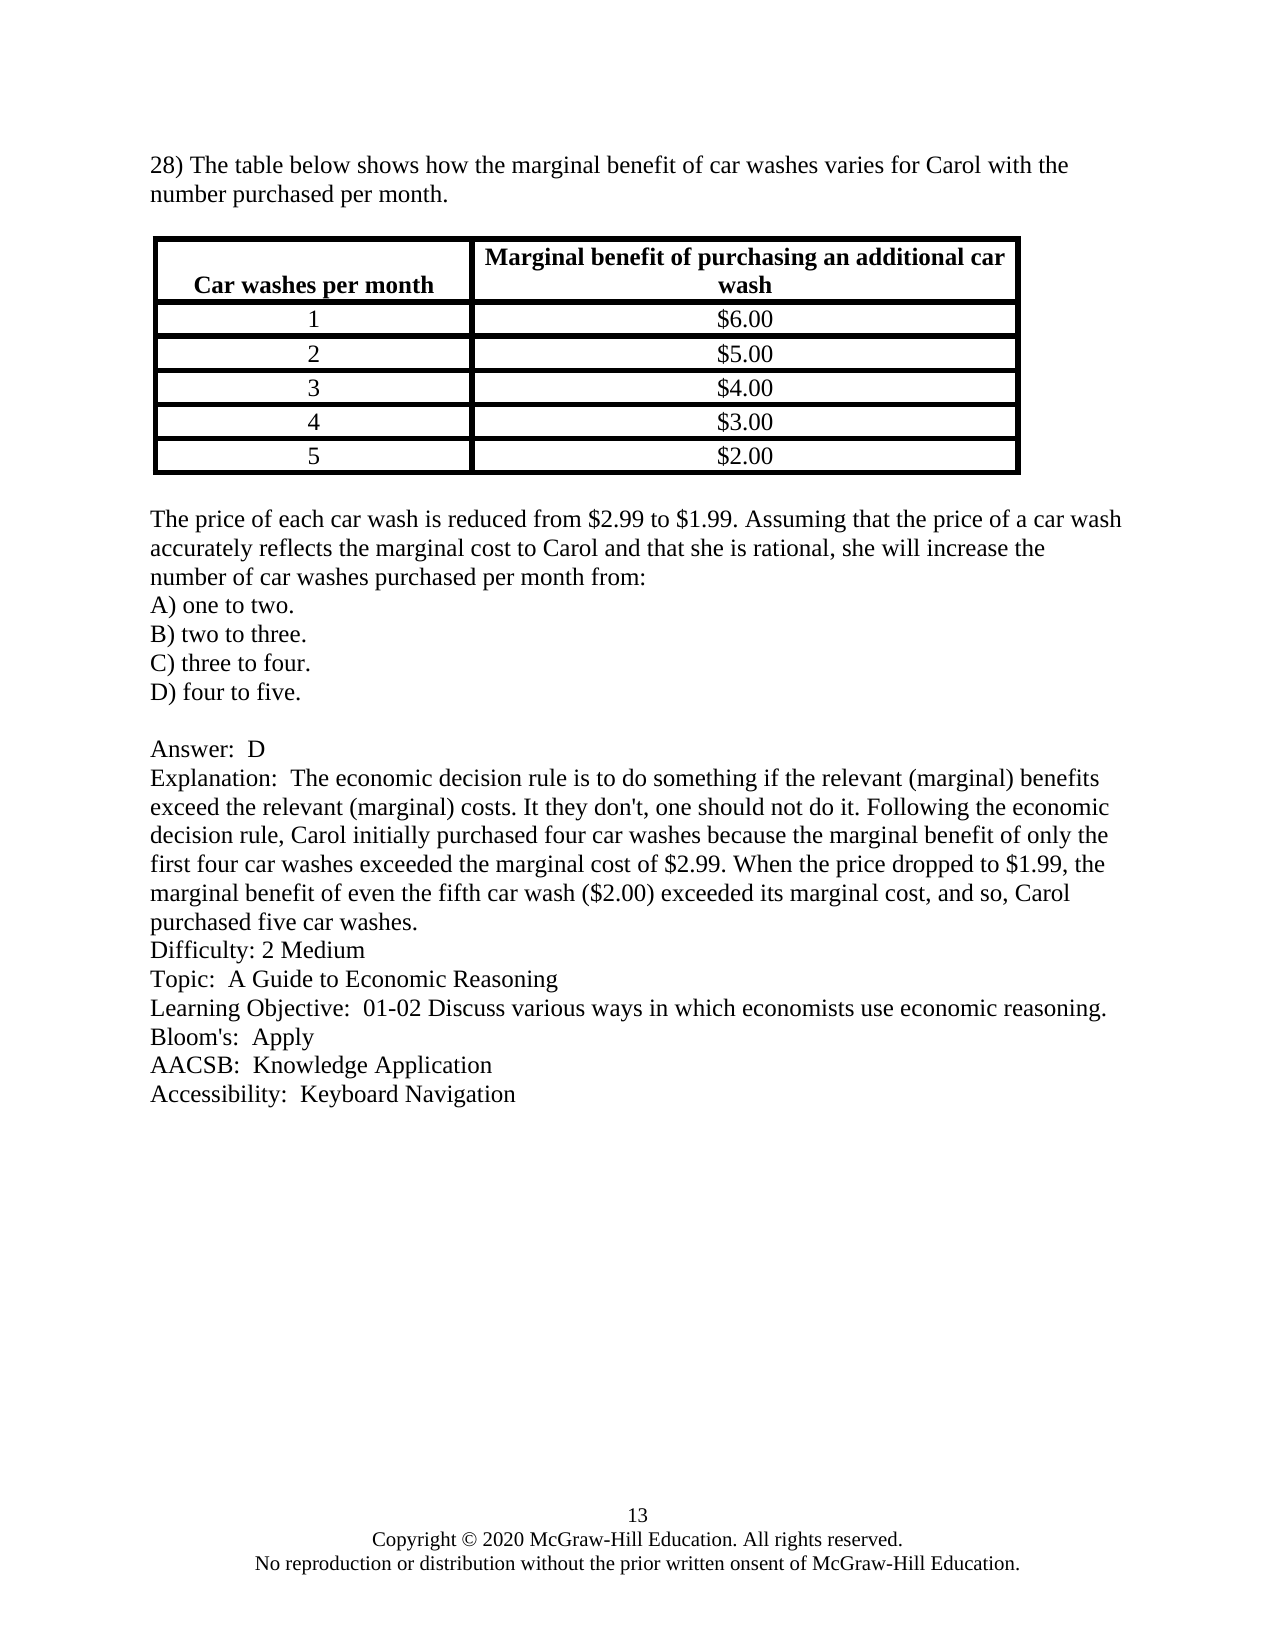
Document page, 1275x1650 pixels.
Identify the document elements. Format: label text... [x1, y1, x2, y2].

text Explanation: The economic decision rule is to do something if the relevant (marginal) benefits exceed the relevant (marginal) costs. It they don't, one should not do it. Following the economic decision rule, Carol initially purchased four car washes because the marginal benefit of only the first four car washes exceeded the marginal cost of $2.99. When the price dropped to $1.99, the marginal benefit of even the fifth car wash ($2.00) exceeded its marginal cost, and so, Carol purchased five car washes. [150, 763, 1125, 935]
table_cell $5.00 [475, 339, 1015, 367]
table_cell 4 [158, 407, 469, 436]
text 28) The table below shows how the marginal benefit of car washes varies for Carol with the number purchased per month. [150, 150, 1125, 207]
text Difficulty: 2 Medium [150, 935, 1125, 964]
text B) two to three. [150, 619, 1125, 648]
text Bloom's: Apply [150, 1022, 1125, 1050]
table_cell 3 [158, 373, 469, 402]
text Learning Objective: 01-02 Discuss various ways in which economists use economic reasoning. [150, 993, 1125, 1022]
text Accessibility: Keyboard Navigation [150, 1079, 1125, 1108]
table_cell $6.00 [475, 305, 1015, 333]
text C) three to four. [150, 648, 1125, 677]
table_cell 1 [158, 305, 469, 333]
table_cell $4.00 [475, 373, 1015, 402]
table_cell 5 [158, 441, 469, 470]
table_cell $3.00 [475, 407, 1015, 436]
table_cell 2 [158, 339, 469, 367]
text AACSB: Knowledge Application [150, 1050, 1125, 1079]
text The price of each car wash is reduced from $2.99 to $1.99. Assuming that the price of a car wash accurately reflects the marginal cost to Carol and that she is rational, she will increase the number of car washes purchased per month from: [150, 504, 1125, 590]
table_header Marginal benefit of purchasing an additional car wash [475, 242, 1015, 299]
table_cell $2.00 [475, 441, 1015, 470]
text D) four to five. [150, 677, 1125, 705]
table_header Car washes per month [158, 242, 469, 299]
text Topic: A Guide to Economic Reasoning [150, 964, 1125, 993]
text A) one to two. [150, 590, 1125, 619]
text Answer: D [150, 734, 1125, 763]
